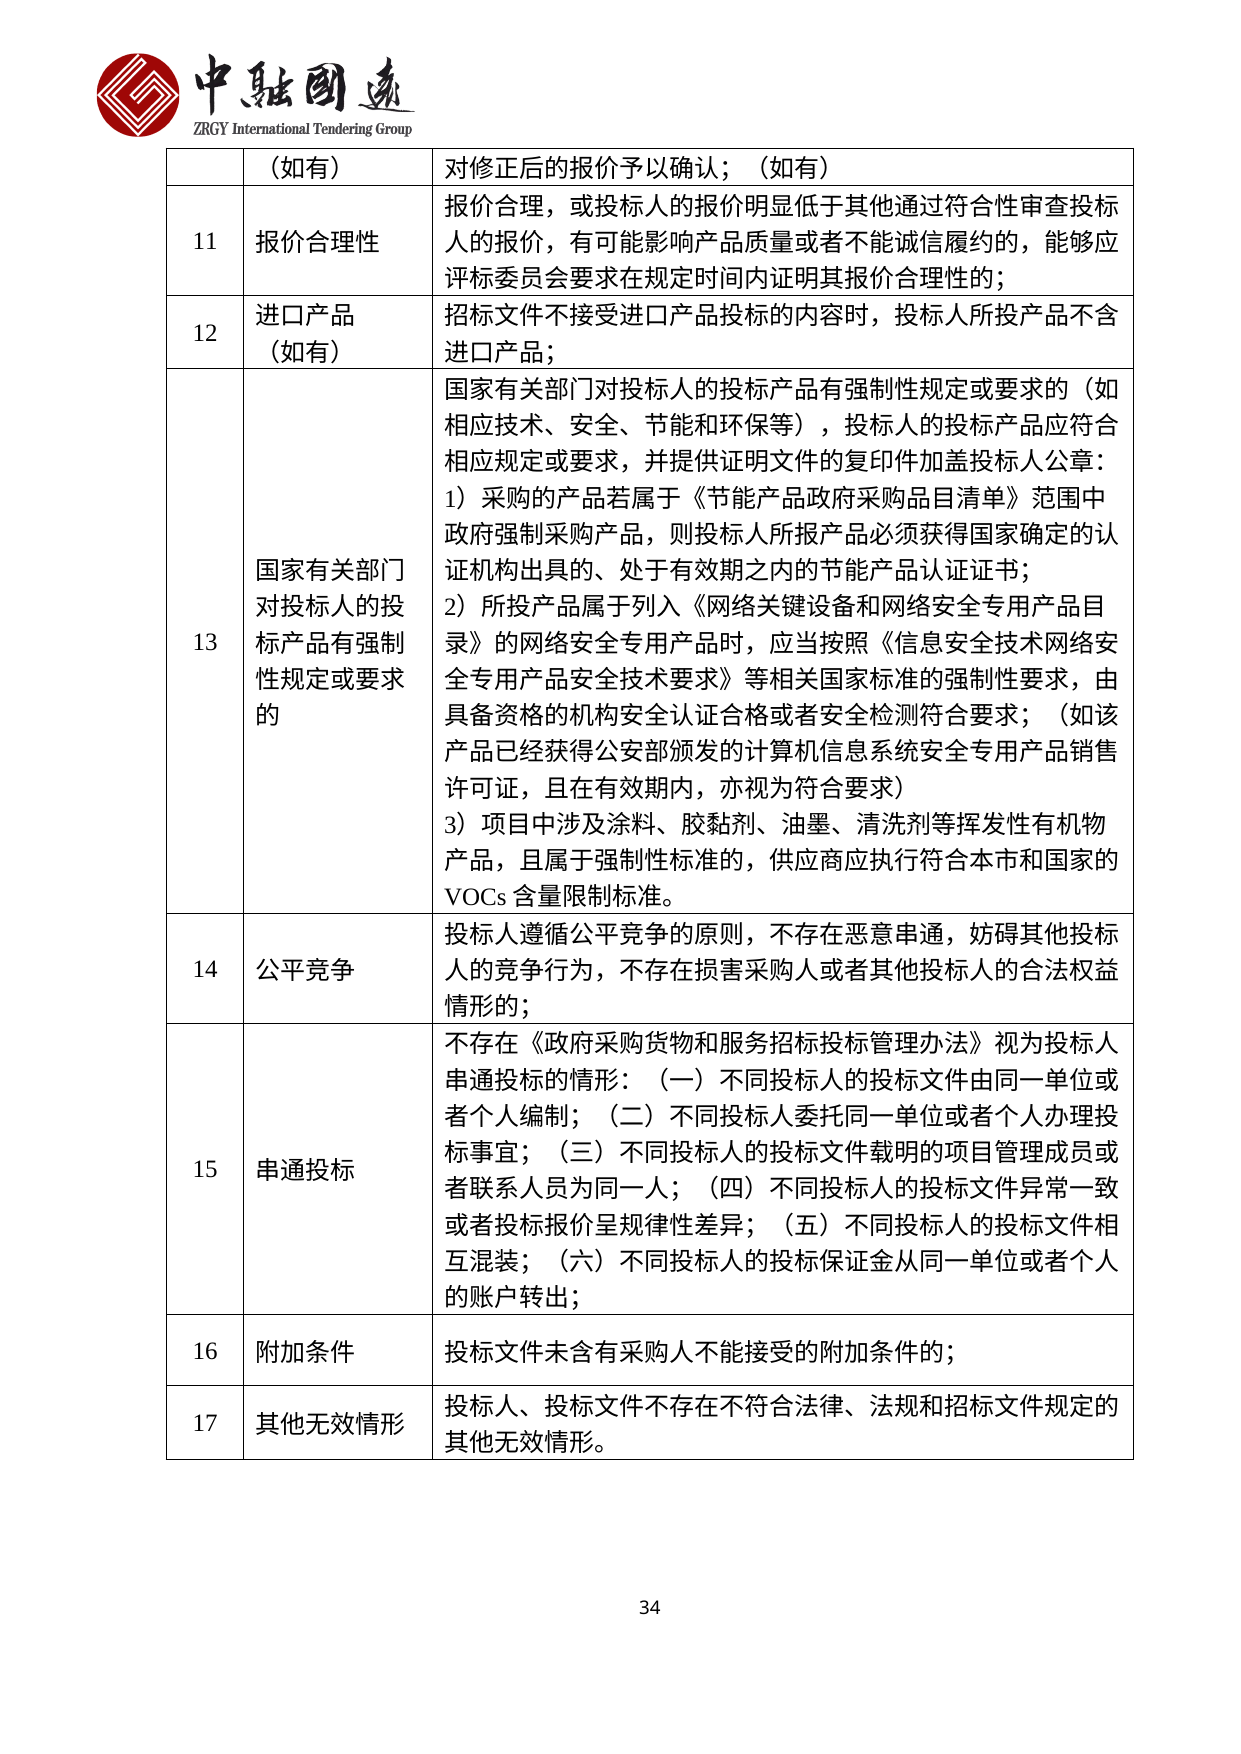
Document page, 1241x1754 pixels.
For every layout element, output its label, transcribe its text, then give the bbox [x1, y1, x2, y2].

table_cell 进口产品 （如有） [244, 296, 432, 368]
table_cell 13 [167, 369, 243, 913]
table_cell 报价合理性 [244, 186, 432, 295]
table_cell 其他无效情形 [244, 1386, 432, 1459]
table_cell 投标人遵循公平竞争的原则，不存在恶意串通，妨碍其他投标人的竞争行为，不存在损害采购人或者其他投标人的合法权益情形的； [433, 914, 1133, 1023]
table_cell 附加条件 [244, 1315, 432, 1385]
table_cell 12 [167, 296, 243, 368]
table_cell 不存在《政府采购货物和服务招标投标管理办法》视为投标人串通投标的情形：（一）不同投标人的投标文件由同一单位或者个人编制；（二）不同投标人委托同一单位或者个人办理投标事宜；（三）不同投标人的投标文件载明的项目管理成员或者联系人员为同一人；（四）不同投标人的投标文件异常一致或者投标报价呈规律性差异；（五）不同投标人的投标文件相互混装；（六）不同投标人的投标保证金从同一单位或者个人的账户转出； [433, 1024, 1133, 1314]
table_cell 投标人、投标文件不存在不符合法律、法规和招标文件规定的其他无效情形。 [433, 1386, 1133, 1459]
table_cell 10 [167, 149, 243, 185]
table_cell 11 [167, 186, 243, 295]
table_cell 报价合理，或投标人的报价明显低于其他通过符合性审查投标人的报价，有可能影响产品质量或者不能诚信履约的，能够应评标委员会要求在规定时间内证明其报价合理性的； [433, 186, 1133, 295]
table_cell 串通投标 [244, 1024, 432, 1314]
table_cell 报价的修正（如有） [244, 149, 432, 185]
table_cell 公平竞争 [244, 914, 432, 1023]
table_cell 国家有关部门对投标人的投标产品有强制性规定或要求的 [244, 369, 432, 913]
table_cell 14 [167, 914, 243, 1023]
table_cell 招标文件不接受进口产品投标的内容时，投标人所投产品不含进口产品； [433, 296, 1133, 368]
table_cell 15 [167, 1024, 243, 1314]
table_cell 17 [167, 1386, 243, 1459]
picture [93, 48, 420, 142]
table_cell 国家有关部门对投标人的投标产品有强制性规定或要求的（如相应技术、安全、节能和环保等），投标人的投标产品应符合相应规定或要求，并提供证明文件的复印件加盖投标人公章： 1）采购的产品若属于《节能产品政府采购品目清单》范围中政府强制采购产品，则投标人所报产品必须获得国家确定的认证机构出具的、处于有效期之内的节能产品认证证书； 2）所投产品属于列入《网络关键设备和网络安全专用产品目录》的网络安全专用产品时，应当按照《信息安全技术网络安全专用产品安全技术要求》等相关国家标准的强制性要求，由具备资格的机构安全认证合格或者安全检测符合要求；（如该产品已经获得公安部颁发的计算机信息系统安全专用产品销售许可证，且在有效期内，亦视为符合要求） 3）项目中涉及涂料、胶黏剂、油墨、清洗剂等挥发性有机物产品，且属于强制性标准的，供应商应执行符合本市和国家的VOCs 含量限制标准。 [433, 369, 1133, 913]
table_cell 16 [167, 1315, 243, 1385]
table_cell 投标文件未含有采购人不能接受的附加条件的； [433, 1315, 1133, 1385]
table_cell 不涉及报价修正，或投标文件报价出现前后不一致时，投标人对修正后的报价予以确认；（如有） [433, 149, 1133, 185]
